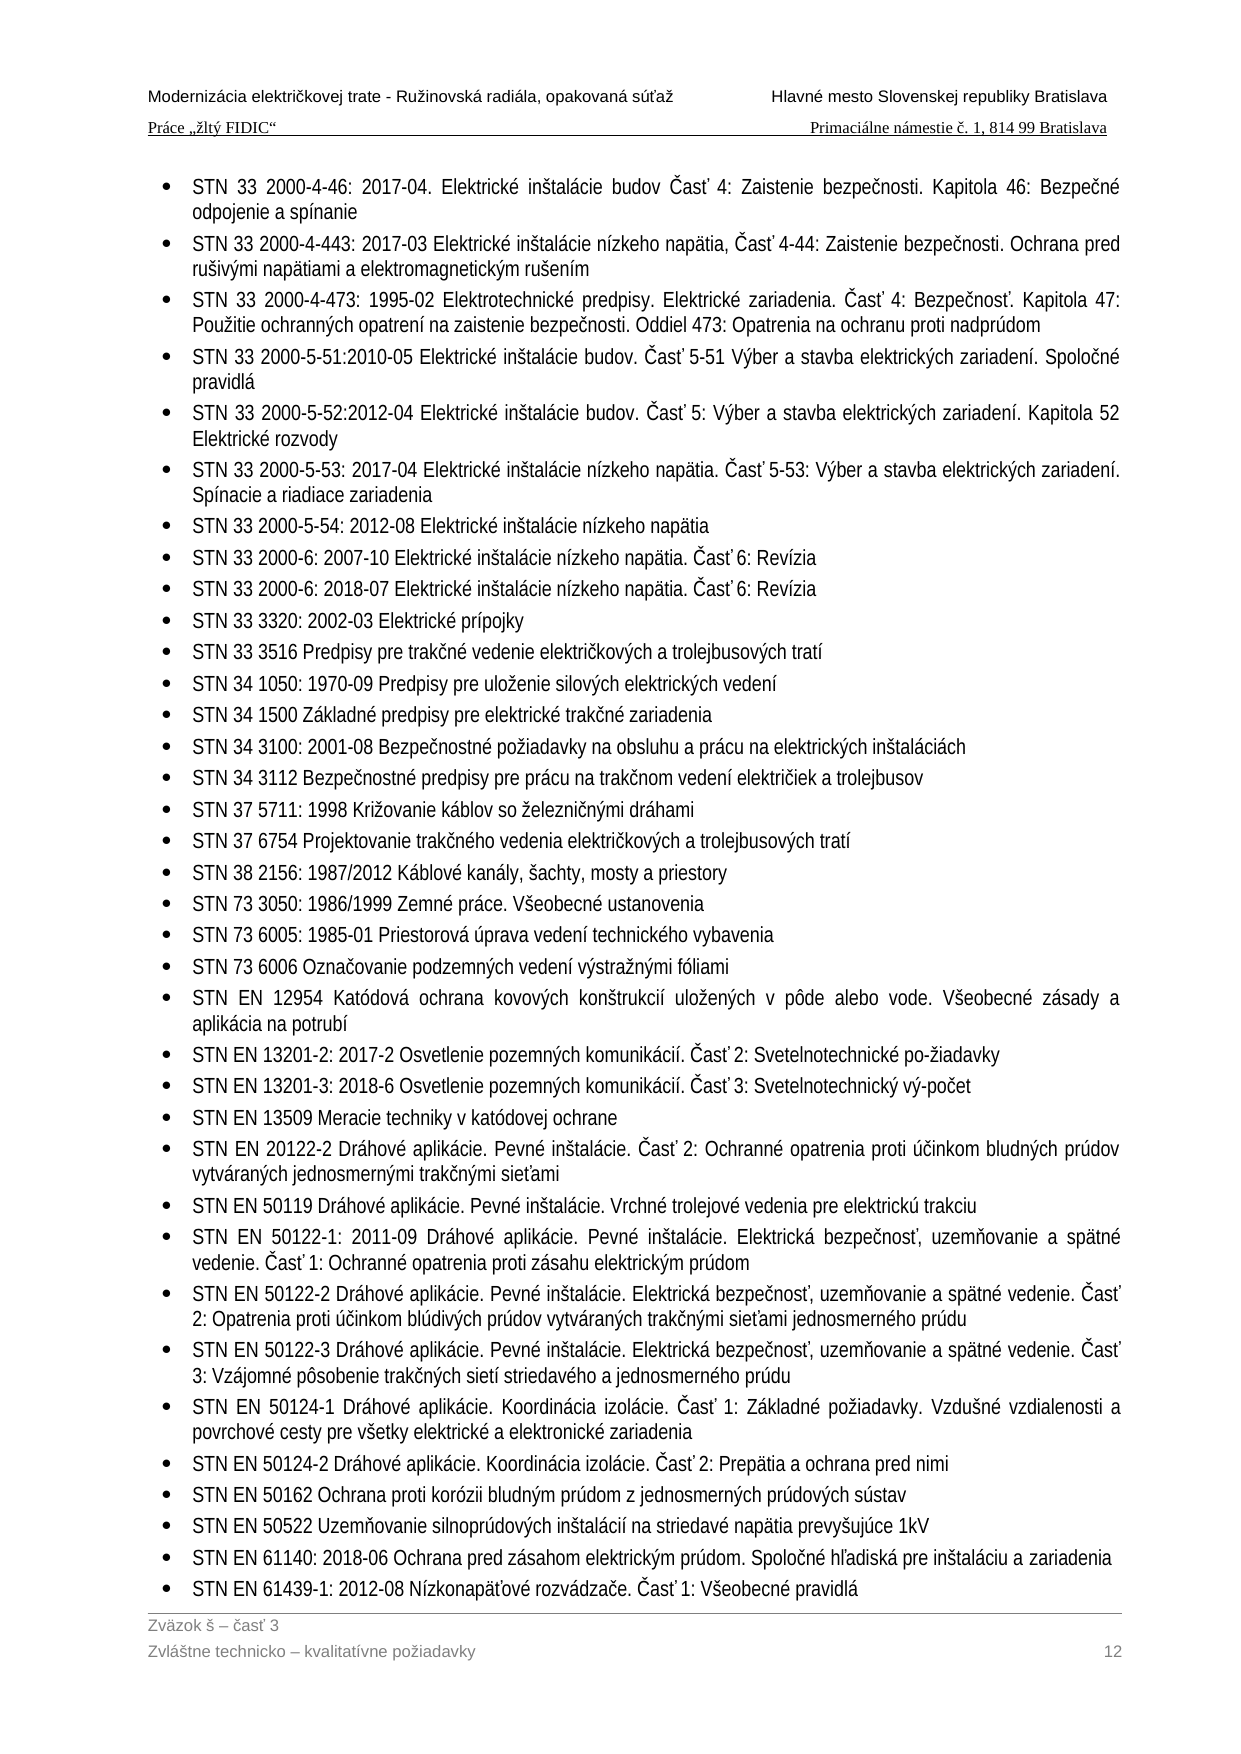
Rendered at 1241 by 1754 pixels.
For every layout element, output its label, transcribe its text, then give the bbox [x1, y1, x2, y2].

text STN 73 6005: 1985-01 Priestorová úprava vedení technického vybavenia [163, 922, 1122, 947]
text STN EN 13201-3: 2018-6 Osvetlenie pozemných komunikácií. Časť 3: Svetelnotechnický vý-počet [163, 1073, 1122, 1098]
text STN EN 50122-1: 2011-09 Dráhové aplikácie. Pevné inštalácie. Elektrická bezpečnosť, uzemňovanie a spätné vedenie. Časť 1: Ochranné opatrenia proti zásahu elektrickým prúdom [163, 1224, 1122, 1274]
text STN 37 5711: 1998 Križovanie káblov so železničnými dráhami [163, 796, 1122, 822]
text STN 73 3050: 1986/1999 Zemné práce. Všeobecné ustanovenia [163, 891, 1122, 916]
text STN 33 2000-5-54: 2012-08 Elektrické inštalácie nízkeho napätia [163, 513, 1122, 538]
text STN EN 61439-1: 2012-08 Nízkonapäťové rozvádzače. Časť 1: Všeobecné pravidlá [163, 1576, 1122, 1601]
text STN EN 50119 Dráhové aplikácie. Pevné inštalácie. Vrchné trolejové vedenia pre elektrickú trakciu [163, 1193, 1122, 1218]
text STN 33 2000-6: 2018-07 Elektrické inštalácie nízkeho napätia. Časť 6: Revízia [163, 576, 1122, 601]
text STN 33 3320: 2002-03 Elektrické prípojky [163, 608, 1122, 633]
text STN 33 3516 Predpisy pre trakčné vedenie električkových a trolejbusových tratí [163, 639, 1122, 664]
text STN EN 13509 Meracie techniky v katódovej ochrane [163, 1105, 1122, 1130]
text STN 33 2000-5-53: 2017-04 Elektrické inštalácie nízkeho napätia. Časť 5-53: Výber a stavba elektrických zariadení. Spínacie a riadiace zariadenia [163, 457, 1122, 507]
text STN EN 50124-1 Dráhové aplikácie. Koordinácia izolácie. Časť 1: Základné požiadavky. Vzdušné vzdialenosti a povrchové cesty pre všetky elektrické a elektronické zariadenia [163, 1394, 1122, 1444]
text STN 33 2000-4-443: 2017-03 Elektrické inštalácie nízkeho napätia, Časť 4-44: Zaistenie bezpečnosti. Ochrana pred rušivými napätiami a elektromagnetickým rušením [163, 231, 1122, 281]
text STN EN 50522 Uzemňovanie silnoprúdových inštalácií na striedavé napätia prevyšujúce 1kV [163, 1513, 1122, 1538]
text STN 34 3100: 2001-08 Bezpečnostné požiadavky na obsluhu a prácu na elektrických inštaláciách [163, 733, 1122, 759]
text STN 33 2000-5-52:2012-04 Elektrické inštalácie budov. Časť 5: Výber a stavba elektrických zariadení. Kapitola 52 Elektrické rozvody [163, 400, 1122, 451]
text STN EN 50162 Ochrana proti korózii bludným prúdom z jednosmerných prúdových sústav [163, 1482, 1122, 1507]
text STN EN 50122-2 Dráhové aplikácie. Pevné inštalácie. Elektrická bezpečnosť, uzemňovanie a spätné vedenie. Časť 2: Opatrenia proti účinkom blúdivých prúdov vytváraných trakčnými sieťami jednosmerného prúdu [163, 1281, 1122, 1331]
text STN 33 2000-5-51:2010-05 Elektrické inštalácie budov. Časť 5-51 Výber a stavba elektrických zariadení. Spoločné pravidlá [163, 344, 1122, 394]
text STN 73 6006 Označovanie podzemných vedení výstražnými fóliami [163, 954, 1122, 979]
text STN 34 1500 Základné predpisy pre elektrické trakčné zariadenia [163, 702, 1122, 727]
text STN 33 2000-4-46: 2017-04. Elektrické inštalácie budov Časť 4: Zaistenie bezpečnosti. Kapitola 46: Bezpečné odpojenie a spínanie [163, 174, 1122, 224]
text STN 34 1050: 1970-09 Predpisy pre uloženie silových elektrických vedení [163, 671, 1122, 696]
text STN EN 50122-3 Dráhové aplikácie. Pevné inštalácie. Elektrická bezpečnosť, uzemňovanie a spätné vedenie. Časť 3: Vzájomné pôsobenie trakčných sietí striedavého a jednosmerného prúdu [163, 1337, 1122, 1388]
text STN EN 20122-2 Dráhové aplikácie. Pevné inštalácie. Časť 2: Ochranné opatrenia proti účinkom bludných prúdov vytváraných jednosmernými trakčnými sieťami [163, 1136, 1122, 1186]
text STN 34 3112 Bezpečnostné predpisy pre prácu na trakčnom vedení električiek a trolejbusov [163, 765, 1122, 790]
text STN 38 2156: 1987/2012 Káblové kanály, šachty, mosty a priestory [163, 859, 1122, 884]
text STN EN 50124-2 Dráhové aplikácie. Koordinácia izolácie. Časť 2: Prepätia a ochrana pred nimi [163, 1450, 1122, 1476]
text STN EN 12954 Katódová ochrana kovových konštrukcií uložených v pôde alebo vode. Všeobecné zásady a aplikácia na potrubí [163, 985, 1122, 1036]
text STN EN 61140: 2018-06 Ochrana pred zásahom elektrickým prúdom. Spoločné hľadiská pre inštaláciu a zariadenia [163, 1545, 1122, 1570]
text STN 33 2000-4-473: 1995-02 Elektrotechnické predpisy. Elektrické zariadenia. Časť 4: Bezpečnosť. Kapitola 47: Použitie ochranných opatrení na zaistenie bezpečnosti. Oddiel 473: Opatrenia na ochranu proti nadprúdom [163, 287, 1122, 337]
text STN EN 13201-2: 2017-2 Osvetlenie pozemných komunikácií. Časť 2: Svetelnotechnické po-žiadavky [163, 1042, 1122, 1067]
text STN 33 2000-6: 2007-10 Elektrické inštalácie nízkeho napätia. Časť 6: Revízia [163, 545, 1122, 570]
text STN 37 6754 Projektovanie trakčného vedenia električkových a trolejbusových tratí [163, 828, 1122, 853]
